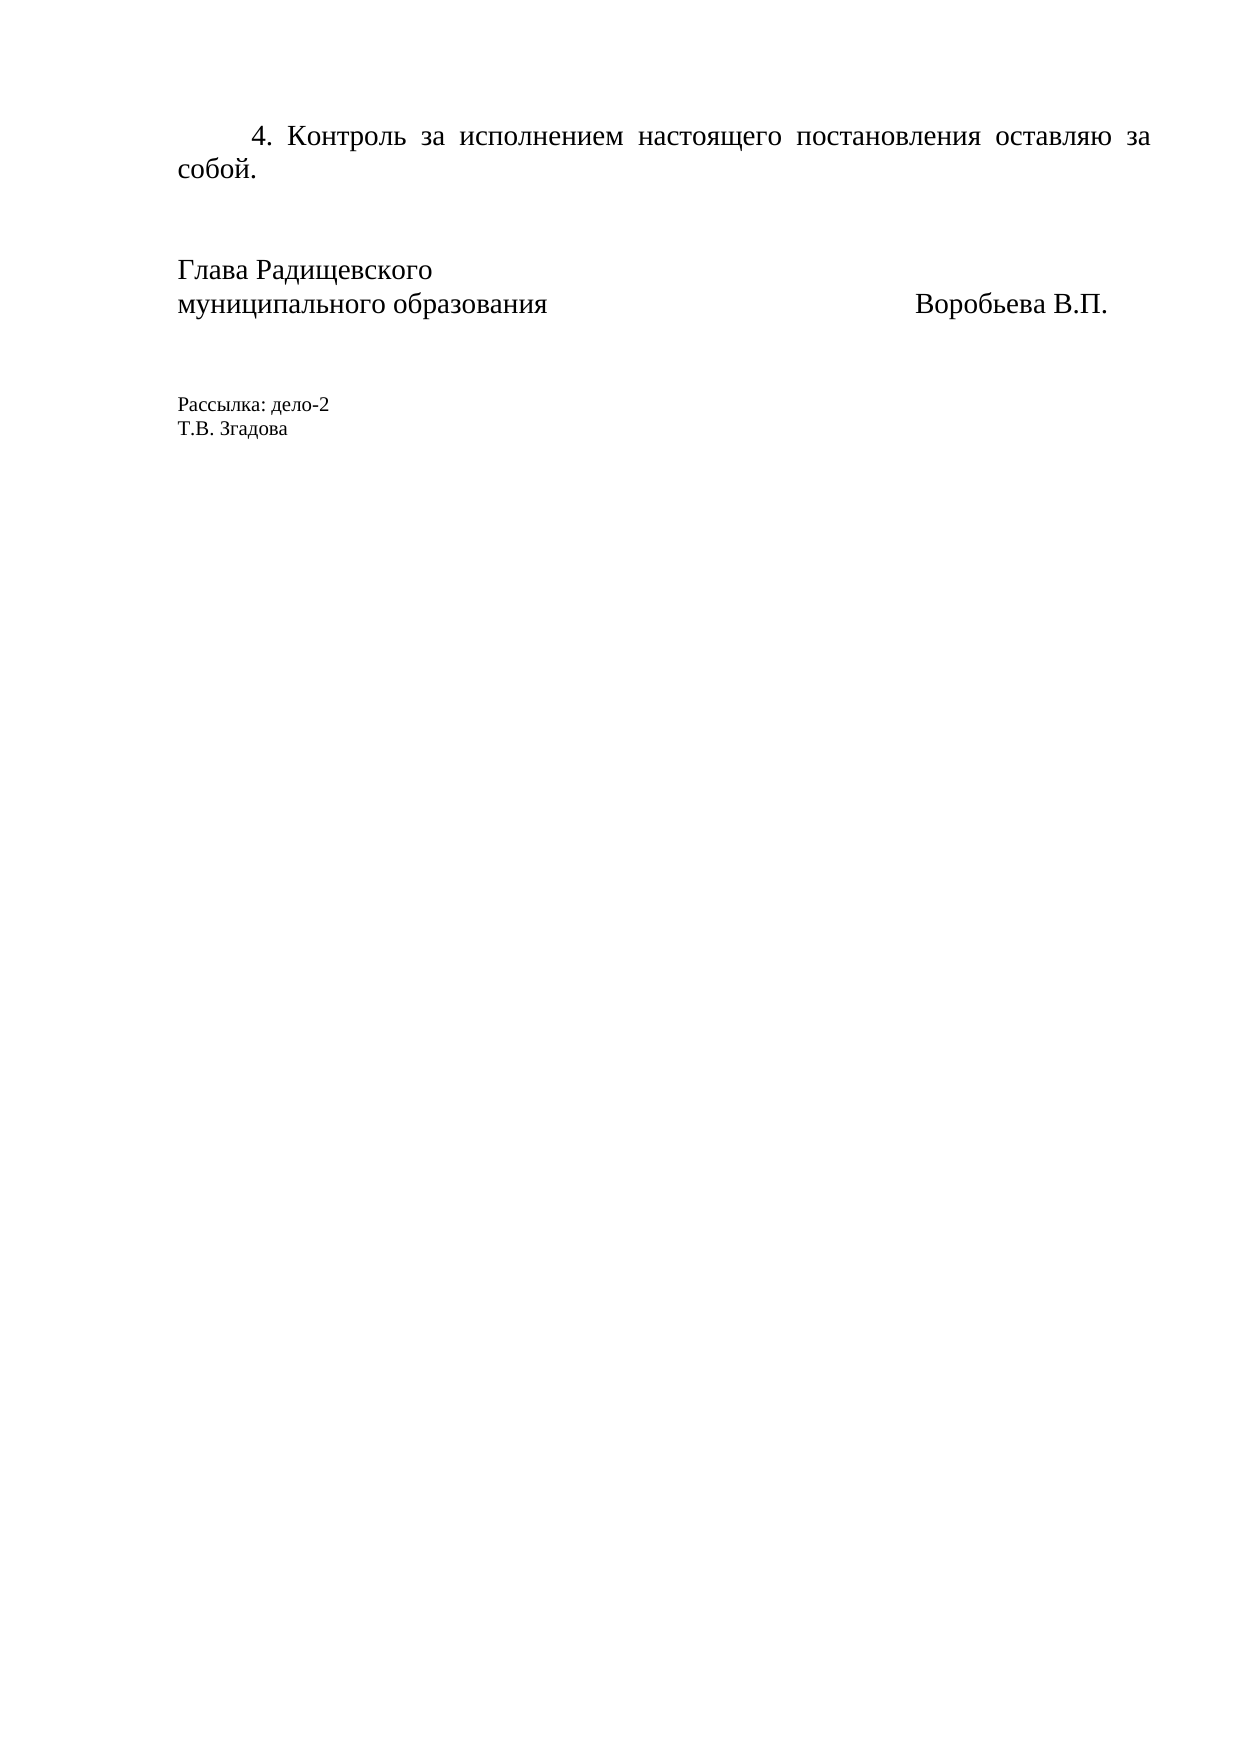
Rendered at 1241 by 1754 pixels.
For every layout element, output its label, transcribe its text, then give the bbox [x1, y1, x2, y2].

text Т.В. Згадова [177, 416, 1152, 440]
text муниципального образования Воробьева В.П. [177, 286, 1152, 319]
text Глава Радищевского [177, 252, 1152, 286]
text 4. Контроль за исполнением настоящего постановления оставляю за собой. [177, 118, 1152, 185]
text Рассылка: дело-2 [177, 392, 1152, 416]
